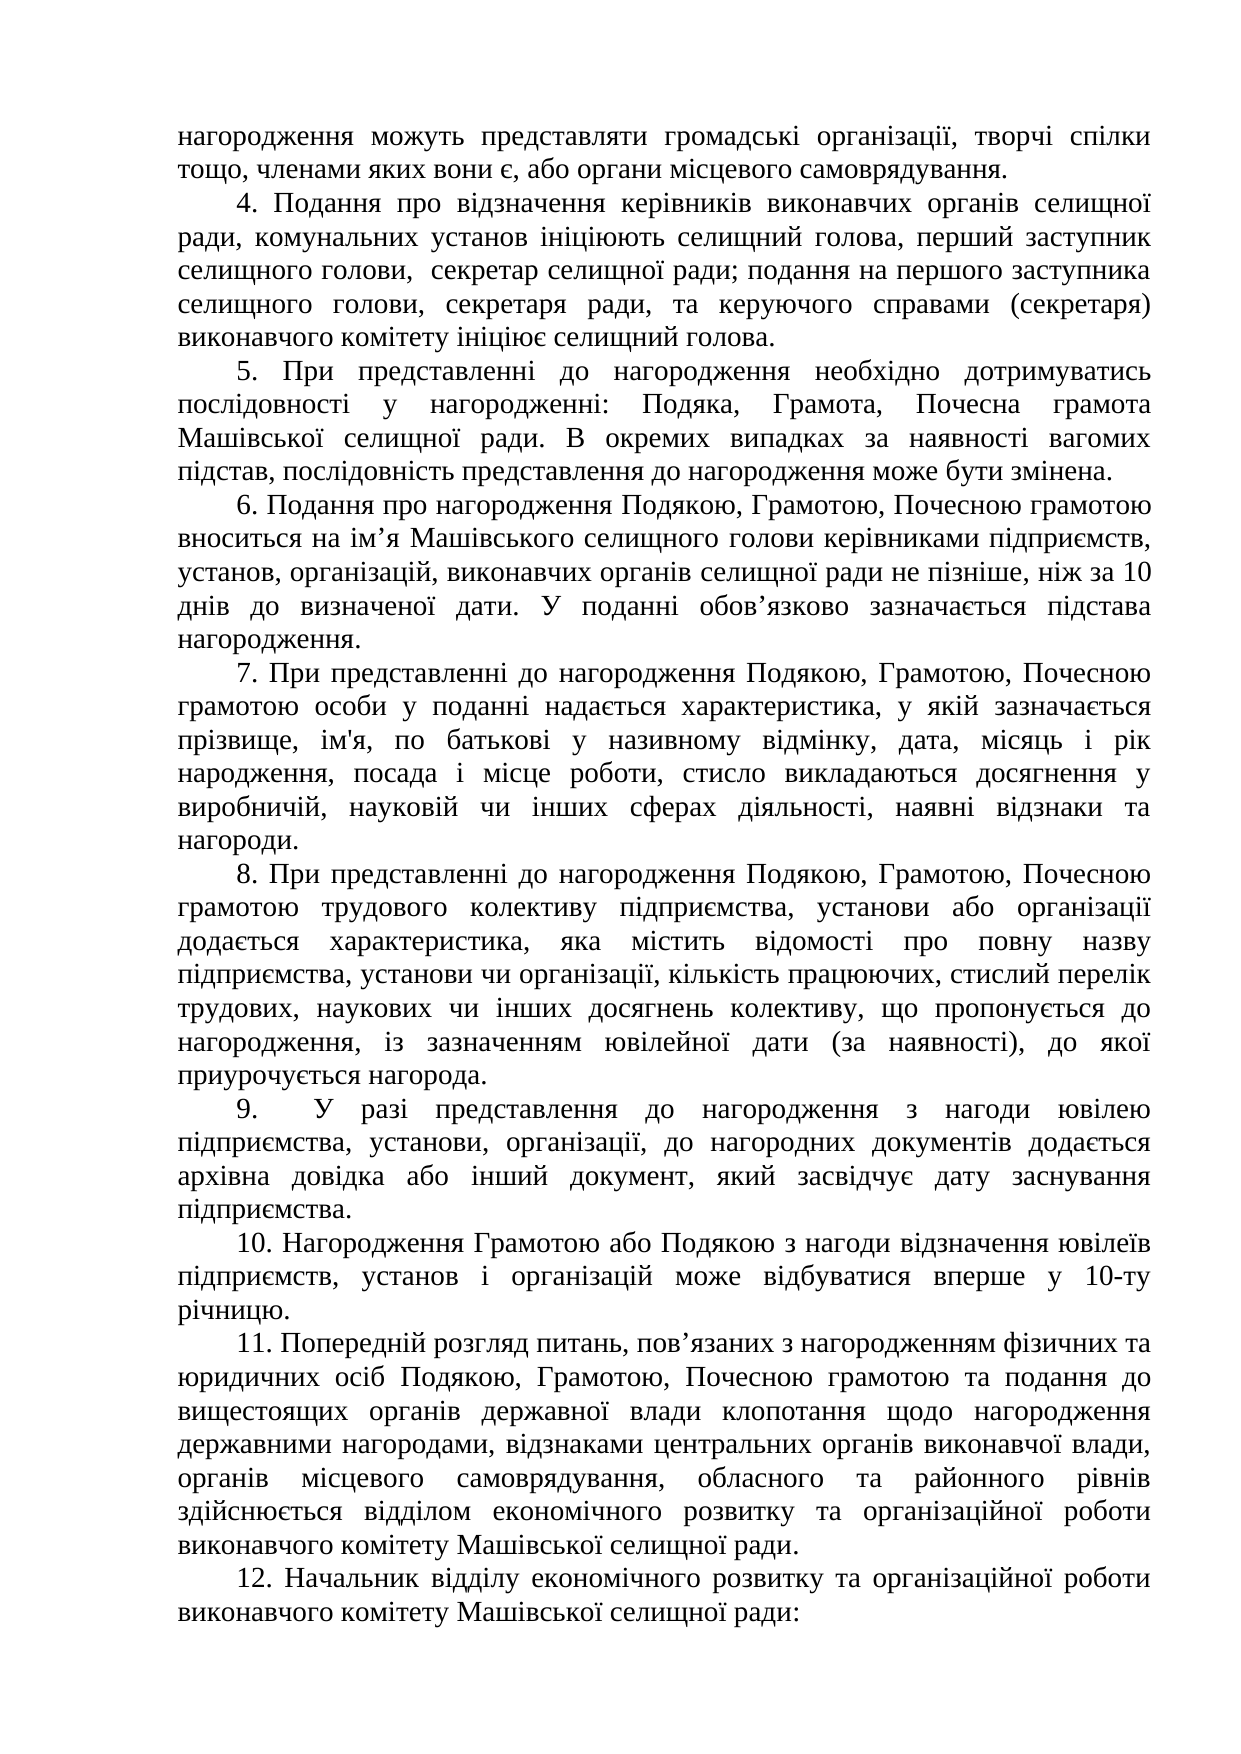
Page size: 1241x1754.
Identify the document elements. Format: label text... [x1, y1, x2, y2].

text 6. Подання про нагородження Подякою, Грамотою, Почесною грамотою вноситься на ім’я Машівського селищного голови керівниками підприємств, установ, організацій, виконавчих органів селищної ради не пізніше, ніж за 10 днів до визначеної дати. У поданні обов’язково зазначається підстава нагородження. [177, 487, 1152, 655]
text 7. При представленні до нагородження Подякою, Грамотою, Почесною грамотою особи у поданні надається характеристика, у якій зазначається прізвище, ім'я, по батькові у називному відмінку, дата, місяць і рік народження, посада і місце роботи, стисло викладаються досягнення у виробничій, науковій чи інших сферах діяльності, наявні відзнаки та нагороди. [177, 655, 1152, 856]
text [177, 118, 1152, 185]
text 5. При представленні до нагородження необхідно дотримуватись послідовності у нагородженні: Подяка, Грамота, Почесна грамота Машівської селищної ради. В окремих випадках за наявності вагомих підстав, послідовність представлення до нагородження може бути змінена. [177, 353, 1152, 487]
text 9. У разі представлення до нагородження з нагоди ювілею підприємства, установи, організації, до нагородних документів додається архівна довідка або інший документ, який засвідчує дату заснування підприємства. [177, 1091, 1152, 1225]
text 12. Начальник відділу економічного розвитку та організаційної роботи виконавчого комітету Машівської селищної ради: [177, 1560, 1152, 1627]
text 4. Подання про відзначення керівників виконавчих органів селищної ради, комунальних установ ініціюють селищний голова, перший заступник селищного голови, секретар селищної ради; подання на першого заступника селищного голови, секретаря ради, та керуючого справами (секретаря) виконавчого комітету ініціює селищний голова. [177, 185, 1152, 353]
text 10. Нагородження Грамотою або Подякою з нагоди відзначення ювілеїв підприємств, установ і організацій може відбуватися вперше у 10-ту річницю. [177, 1225, 1152, 1326]
text 11. Попередній розгляд питань, пов’язаних з нагородженням фізичних та юридичних осіб Подякою, Грамотою, Почесною грамотою та подання до вищестоящих органів державної влади клопотання щодо нагородження державними нагородами, відзнаками центральних органів виконавчої влади, органів місцевого самоврядування, обласного та районного рівнів здійснюється відділом економічного розвитку та організаційної роботи виконавчого комітету Машівської селищної ради. [177, 1326, 1152, 1560]
text 8. При представленні до нагородження Подякою, Грамотою, Почесною грамотою трудового колективу підприємства, установи або організації додається характеристика, яка містить відомості про повну назву підприємства, установи чи організації, кількість працюючих, стислий перелік трудових, наукових чи інших досягнень колективу, що пропонується до нагородження, із зазначенням ювілейної дати (за наявності), до якої приурочується нагорода. [177, 856, 1152, 1091]
